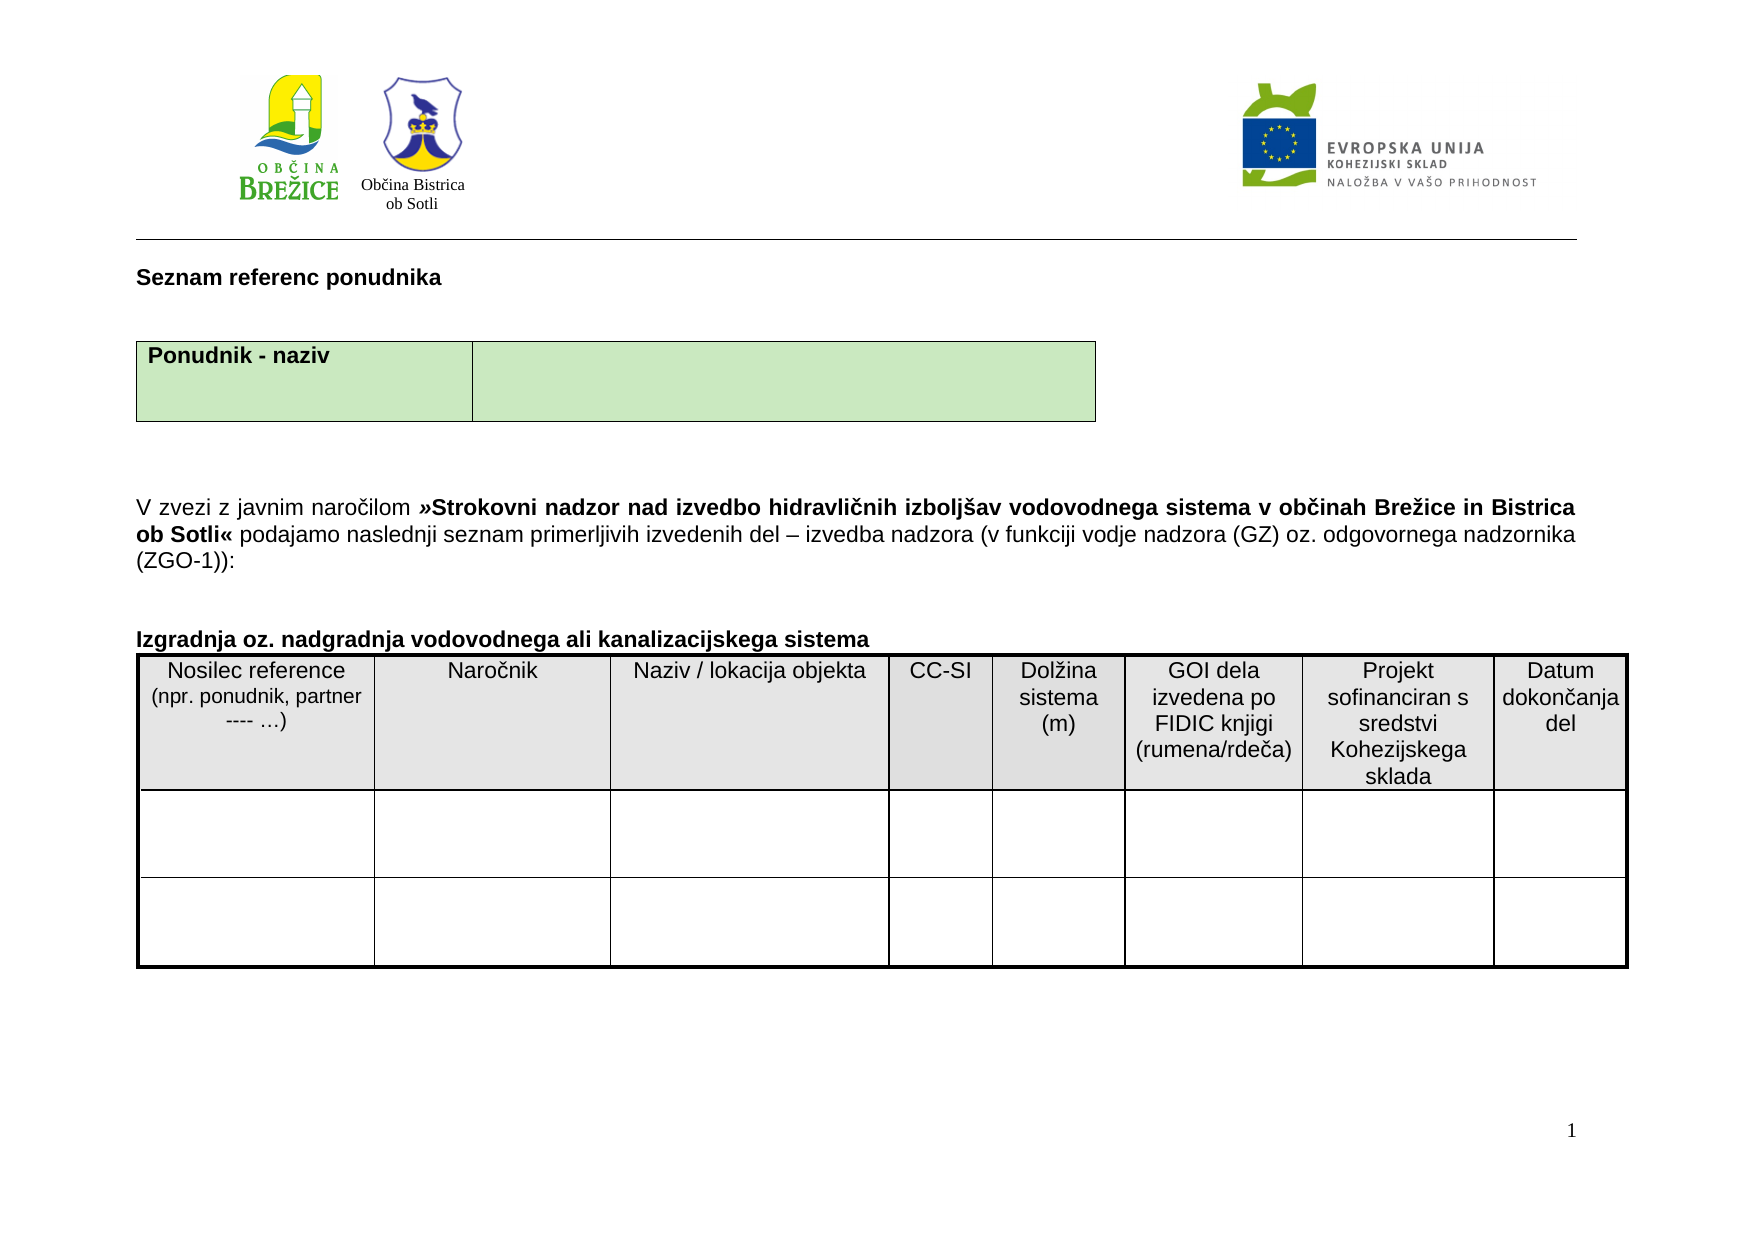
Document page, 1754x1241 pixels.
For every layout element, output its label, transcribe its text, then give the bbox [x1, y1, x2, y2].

table_cell [1303, 791, 1493, 877]
text Izgradnja oz. nadgradnja vodovodnega ali kanalizacijskega sistema [136, 626, 1577, 652]
table_header Naziv / lokacija objekta [611, 657, 888, 789]
table_header Nosilec reference (npr. ponudnik, partner ---- …) [140, 657, 374, 789]
table_header Naročnik [375, 657, 610, 789]
table_cell [611, 878, 888, 964]
table_header CC-SI [890, 657, 992, 789]
text V zvezi z javnim naročilom »Strokovni nadzor nad izvedbo hidravličnih izboljšav vodovodnega sistema v občinah Brežice in Bistrica ob Sotli« podajamo naslednji seznam primerljivih izvedenih del – izvedba nadzora (v funkciji vodje nadzora (GZ) oz. odgovornega nadzornika (ZGO-1)): [136, 494, 1577, 573]
table_cell [375, 791, 610, 877]
table_header [473, 342, 1095, 421]
table_header Dolžina sistema (m) [993, 657, 1124, 789]
table_cell [140, 790, 374, 877]
picture [1228, 75, 1577, 211]
table_cell [1495, 791, 1625, 877]
picture [380, 73, 465, 175]
table_cell [993, 878, 1124, 964]
table_cell [140, 878, 374, 964]
table_cell [890, 791, 992, 877]
table_cell [375, 878, 610, 964]
table_header Datum dokončanja del [1495, 657, 1625, 789]
table_cell [890, 878, 992, 964]
table_cell [1495, 878, 1625, 964]
table_header Ponudnik - naziv [137, 342, 472, 421]
table_header GOI dela izvedena po FIDIC knjigi (rumena/rdeča) [1126, 657, 1302, 789]
table_header Projekt sofinanciran s sredstvi Kohezijskega sklada [1303, 657, 1493, 789]
text Seznam referenc ponudnika [136, 264, 1577, 291]
table_cell [611, 791, 888, 877]
picture [239, 75, 338, 200]
table_cell [1303, 878, 1493, 964]
table_cell [1126, 791, 1302, 877]
table_cell [1126, 878, 1302, 964]
table_cell [993, 791, 1124, 877]
